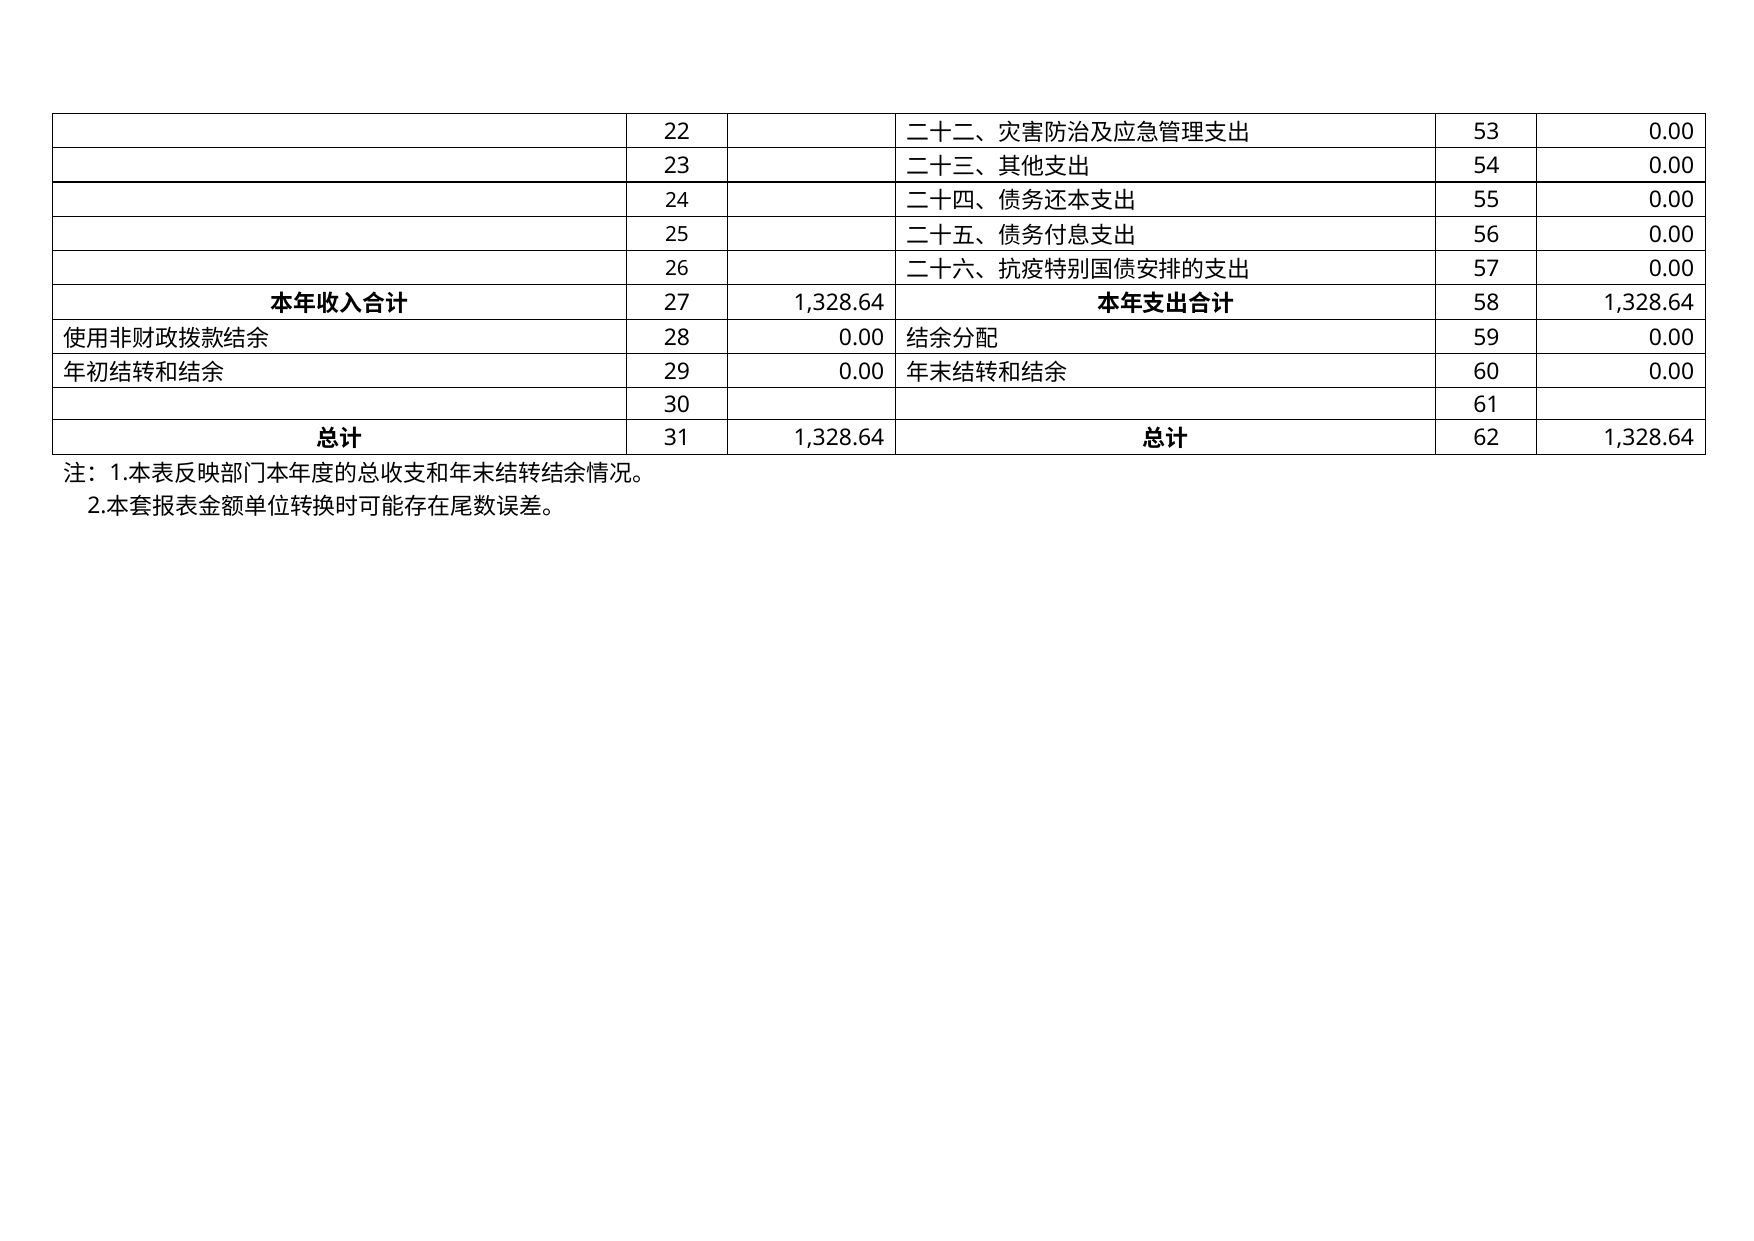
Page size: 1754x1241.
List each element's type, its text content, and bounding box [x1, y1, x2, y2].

table_cell [728, 183, 895, 216]
table_cell [728, 114, 895, 147]
table_cell 结余分配 [896, 320, 1435, 353]
table_cell 0.00 [1537, 217, 1705, 250]
table_cell 26 [627, 251, 727, 284]
table_cell [728, 217, 895, 250]
table_cell 28 [627, 320, 727, 353]
table_cell 二十五、债务付息支出 [896, 217, 1435, 250]
table_cell [728, 148, 895, 181]
table_cell 58 [1436, 285, 1536, 318]
table_cell 1,328.64 [728, 420, 895, 453]
table_cell 0.00 [728, 354, 895, 387]
table_cell 1,328.64 [1537, 285, 1705, 318]
table_cell [53, 148, 626, 181]
table_cell 23 [627, 148, 727, 181]
table_cell [53, 388, 626, 419]
table_cell 1,328.64 [1537, 420, 1705, 453]
table_cell 57 [1436, 251, 1536, 284]
table_cell 0.00 [1537, 148, 1705, 181]
table_cell 54 [1436, 148, 1536, 181]
table_cell 0.00 [1537, 183, 1705, 216]
table_cell 0.00 [1537, 251, 1705, 284]
table_cell 31 [627, 420, 727, 453]
table_cell 61 [1436, 388, 1536, 419]
table_cell 0.00 [1537, 114, 1705, 147]
table_cell 22 [627, 114, 727, 147]
table_cell 本年收入合计 [53, 285, 626, 318]
table_cell 0.00 [728, 320, 895, 353]
table_cell 年末结转和结余 [896, 354, 1435, 387]
table_cell 二十三、其他支出 [896, 148, 1435, 181]
table_cell 29 [627, 354, 727, 387]
table_cell 二十六、抗疫特别国债安排的支出 [896, 251, 1435, 284]
table_cell 25 [627, 217, 727, 250]
table_cell 1,328.64 [728, 285, 895, 318]
table_cell 二十四、债务还本支出 [896, 183, 1435, 216]
table_cell 总计 [53, 420, 626, 453]
table_cell [53, 217, 626, 250]
table_cell 2.本套报表金额单位转换时可能存在尾数误差。 [52, 488, 1705, 521]
table_cell 24 [627, 183, 727, 216]
table_cell 二十二、灾害防治及应急管理支出 [896, 114, 1435, 147]
table_cell [728, 251, 895, 284]
table_cell 60 [1436, 354, 1536, 387]
table_cell 0.00 [1537, 320, 1705, 353]
table_cell [896, 388, 1435, 419]
table_cell 0.00 [1537, 354, 1705, 387]
table_cell [1537, 388, 1705, 419]
table_cell [728, 388, 895, 419]
table_cell 53 [1436, 114, 1536, 147]
table_cell 注：1.本表反映部门本年度的总收支和年末结转结余情况。 [52, 455, 1705, 488]
table_cell 27 [627, 285, 727, 318]
table_cell [53, 251, 626, 284]
table_cell [53, 114, 626, 147]
table_cell 62 [1436, 420, 1536, 453]
table_cell [53, 183, 626, 216]
table_cell 年初结转和结余 [53, 354, 626, 387]
table_cell 56 [1436, 217, 1536, 250]
table_cell 总计 [896, 420, 1435, 453]
table_cell 本年支出合计 [896, 285, 1435, 318]
table_cell 59 [1436, 320, 1536, 353]
table_cell 使用非财政拨款结余 [53, 320, 626, 353]
table_cell 55 [1436, 183, 1536, 216]
table_cell 30 [627, 388, 727, 419]
